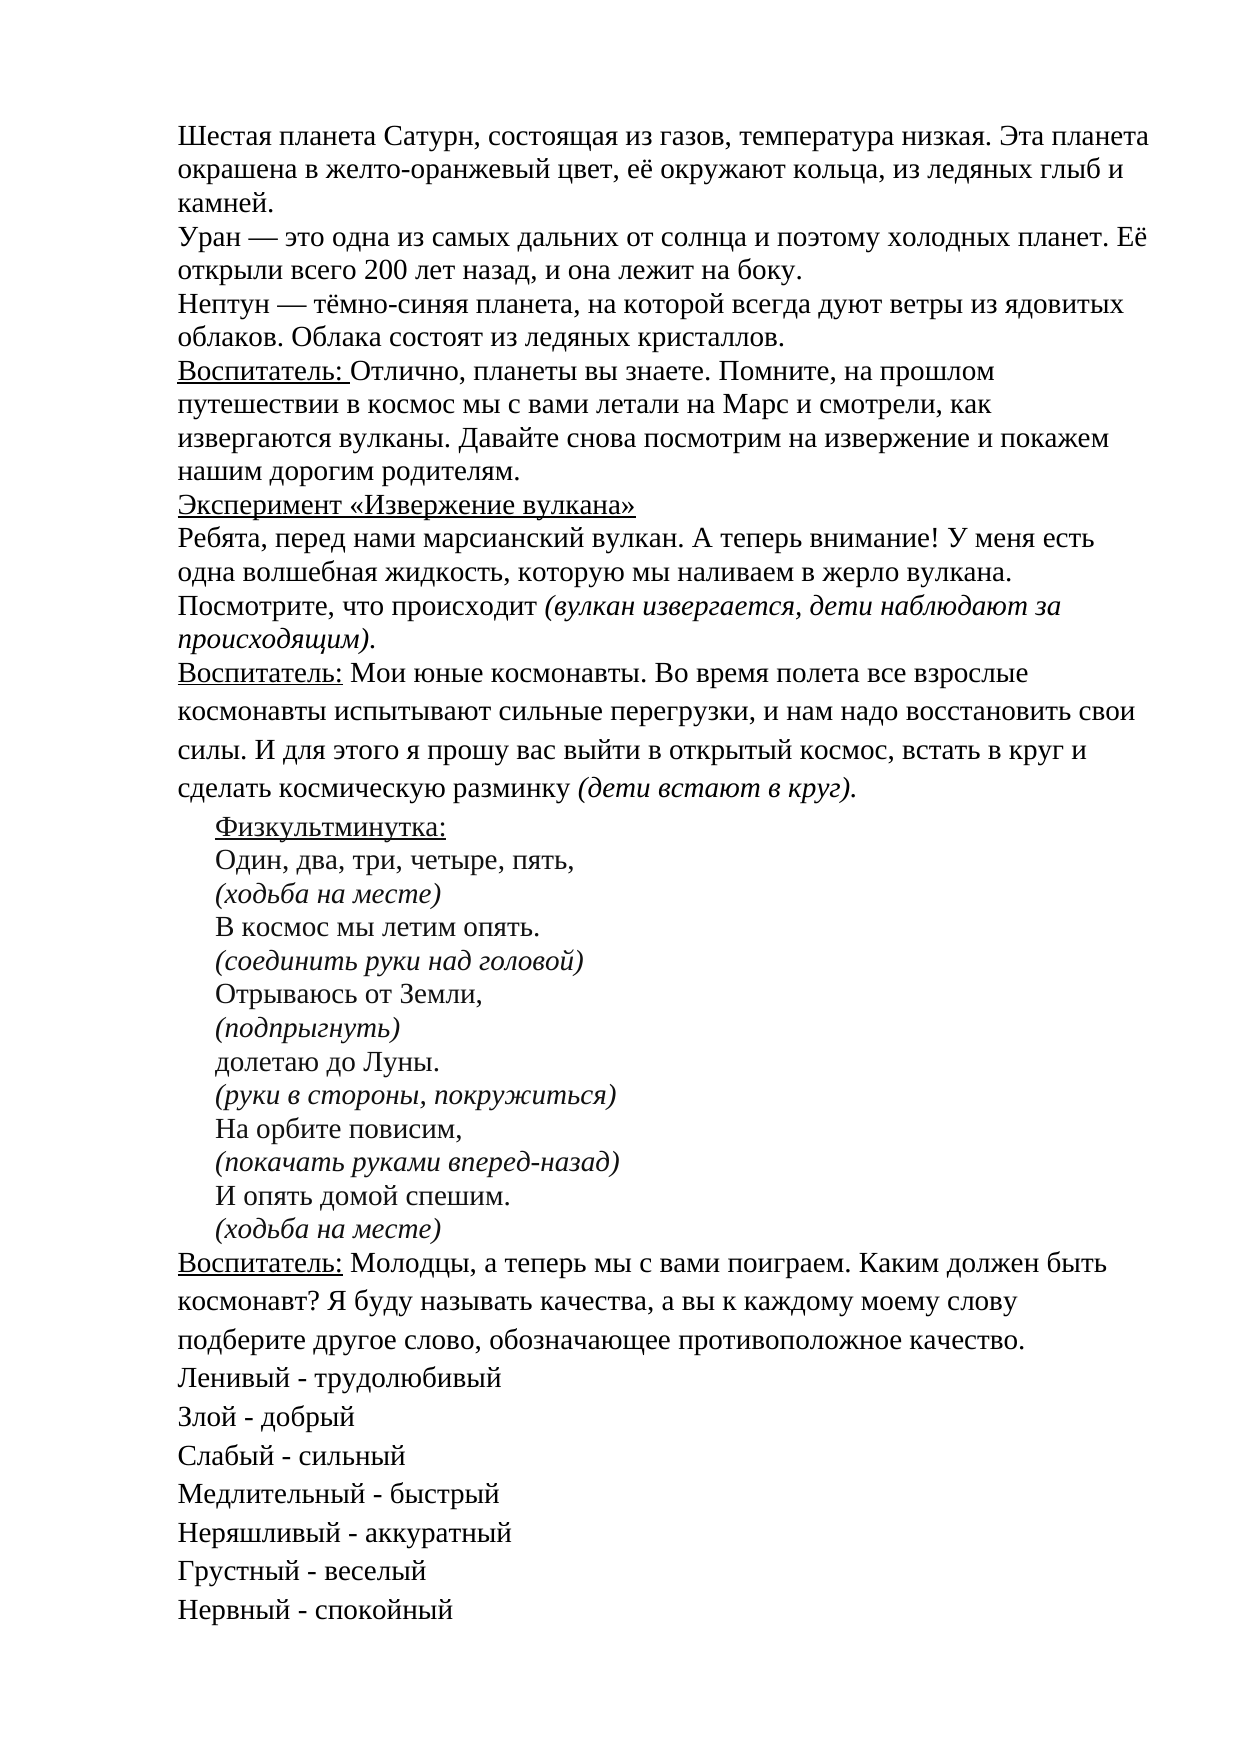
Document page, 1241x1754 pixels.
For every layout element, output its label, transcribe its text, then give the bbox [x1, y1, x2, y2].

text Слабый - сильный [177, 1438, 1152, 1471]
text Неряшливый - аккуратный [177, 1515, 1152, 1548]
text Нептун — тёмно-синяя планета, на которой всегда дуют ветры из ядовитых облаков. Облака состоят из ледяных кристаллов. [177, 286, 1152, 353]
text И опять домой спешим. [177, 1178, 1152, 1211]
text (соединить руки над головой) [177, 943, 1152, 977]
text (ходьба на месте) [177, 1211, 1152, 1245]
text Ребята, перед нами марсианский вулкан. А теперь внимание! У меня есть одна волшебная жидкость, которую мы наливаем в жерло вулкана. Посмотрите, что происходит (вулкан извергается, дети наблюдают за происходящим). [177, 521, 1152, 655]
text Физкультминутка: [177, 809, 1152, 842]
text Воспитатель: Молодцы, а теперь мы с вами поиграем. Каким должен быть космонавт? Я буду называть качества, а вы к каждому моему слову подберите другое слово, обозначающее противоположное качество. [177, 1245, 1152, 1356]
text (подпрыгнуть) [177, 1010, 1152, 1044]
text В космос мы летим опять. [177, 909, 1152, 943]
text (покачать руками вперед-назад) [177, 1144, 1152, 1178]
text Медлительный - быстрый [177, 1476, 1152, 1510]
text долетаю до Луны. [177, 1044, 1152, 1077]
text Шестая планета Сатурн, состоящая из газов, температура низкая. Эта планета окрашена в желто-оранжевый цвет, её окружают кольца, из ледяных глыб и камней. [177, 118, 1152, 219]
text На орбите повисим, [177, 1111, 1152, 1144]
text Один, два, три, четыре, пять, [177, 842, 1152, 876]
text Грустный - веселый [177, 1553, 1152, 1587]
text Злой - добрый [177, 1399, 1152, 1433]
text Уран — это одна из самых дальних от солнца и поэтому холодных планет. Её открыли всего 200 лет назад, и она лежит на боку. [177, 219, 1152, 286]
text Воспитатель: Отлично, планеты вы знаете. Помните, на прошлом путешествии в космос мы с вами летали на Марс и смотрели, как извергаются вулканы. Давайте снова посмотрим на извержение и покажем нашим дорогим родителям. [177, 353, 1152, 487]
text Воспитатель: Мои юные космонавты. Во время полета все взрослые космонавты испытывают сильные перегрузки, и нам надо восстановить свои силы. И для этого я прошу вас выйти в открытый космос, встать в круг и сделать космическую разминку (дети встают в круг). [177, 655, 1152, 804]
text Ленивый - трудолюбивый [177, 1361, 1152, 1394]
text (ходьба на месте) [177, 876, 1152, 909]
text (руки в стороны, покружиться) [177, 1077, 1152, 1111]
text Эксперимент «Извержение вулкана» [177, 487, 1152, 521]
text Отрываюсь от Земли, [177, 977, 1152, 1010]
text Нервный - спокойный [177, 1592, 1152, 1625]
